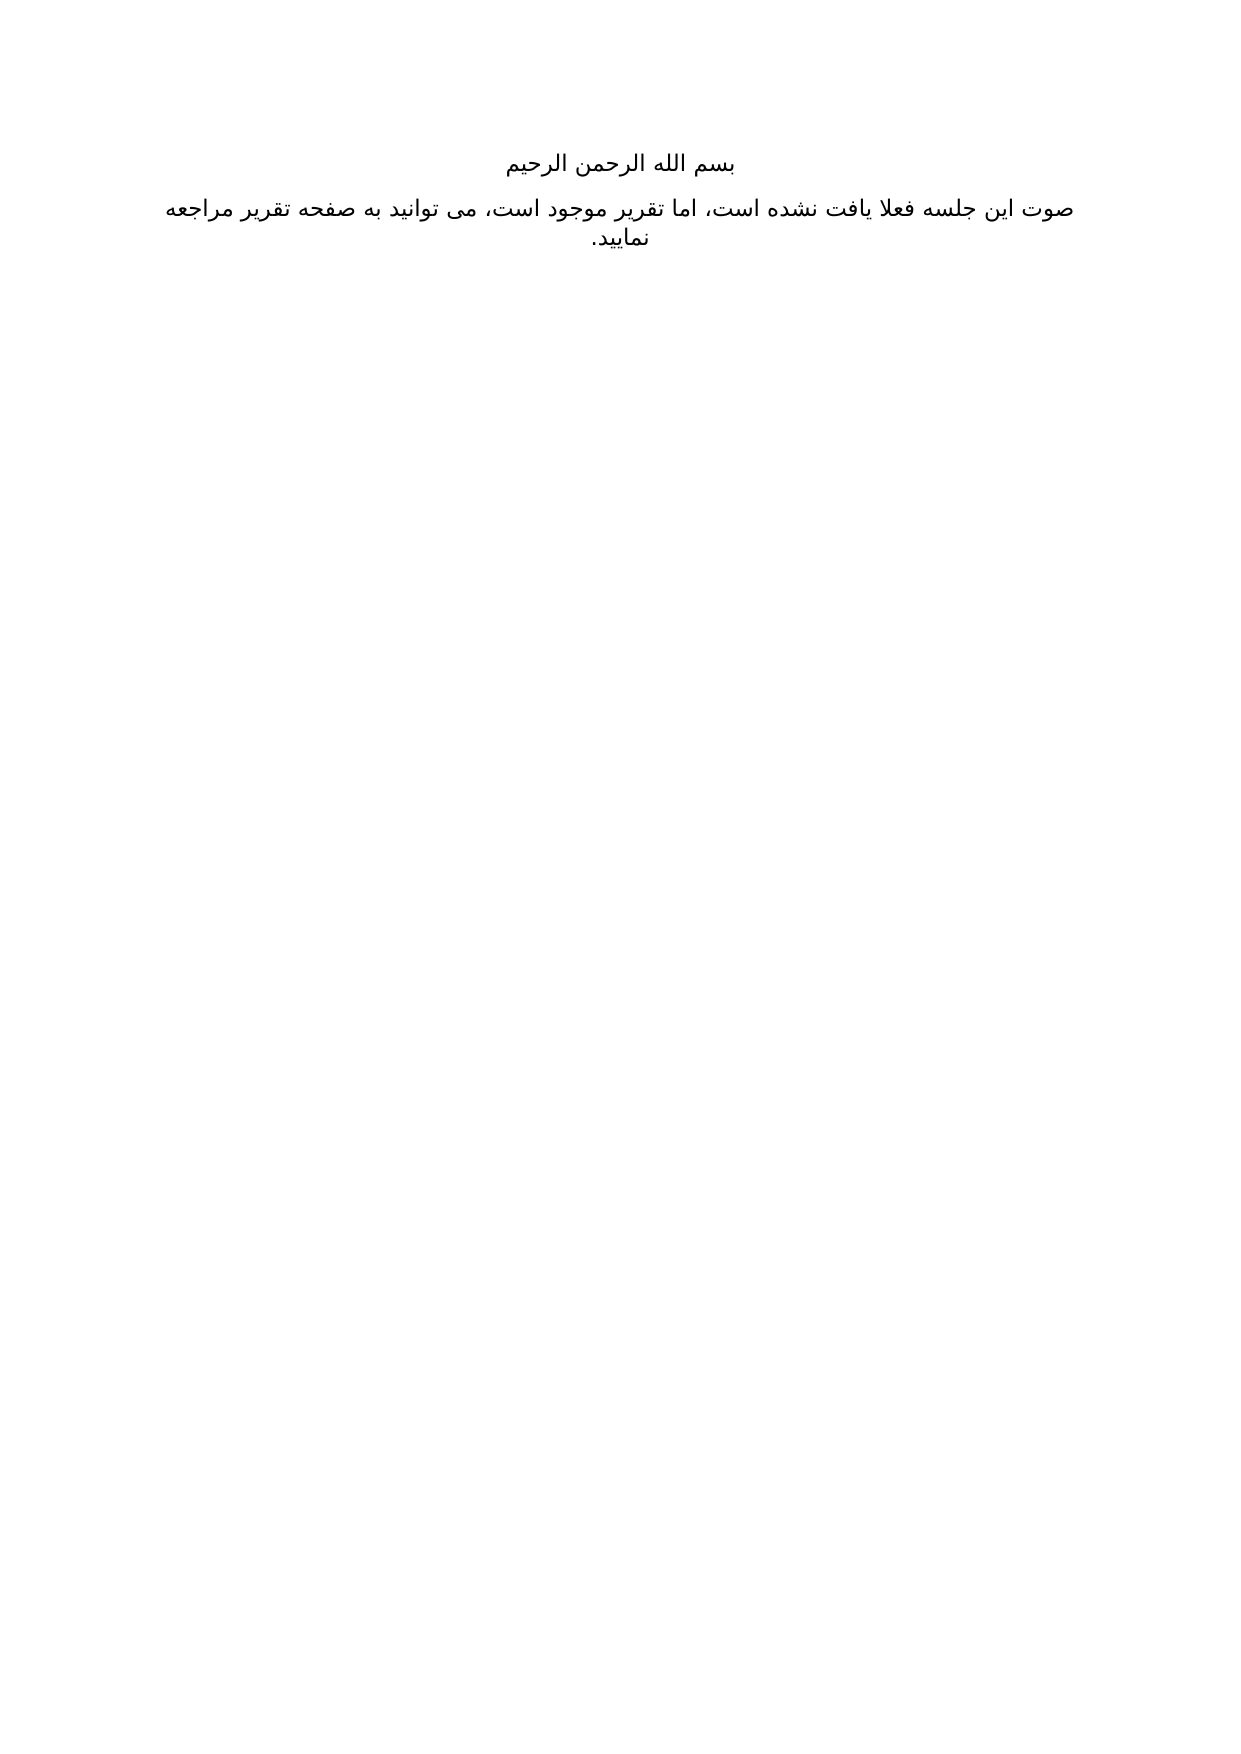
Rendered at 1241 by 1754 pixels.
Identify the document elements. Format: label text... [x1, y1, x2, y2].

text بسم الله الرحمن الرحیم [150, 150, 1090, 177]
text صوت این جلسه فعلا یافت نشده است، اما تقریر موجود است، می توانید به صفحه تقریر مراجعه نمایید. [150, 195, 1090, 251]
